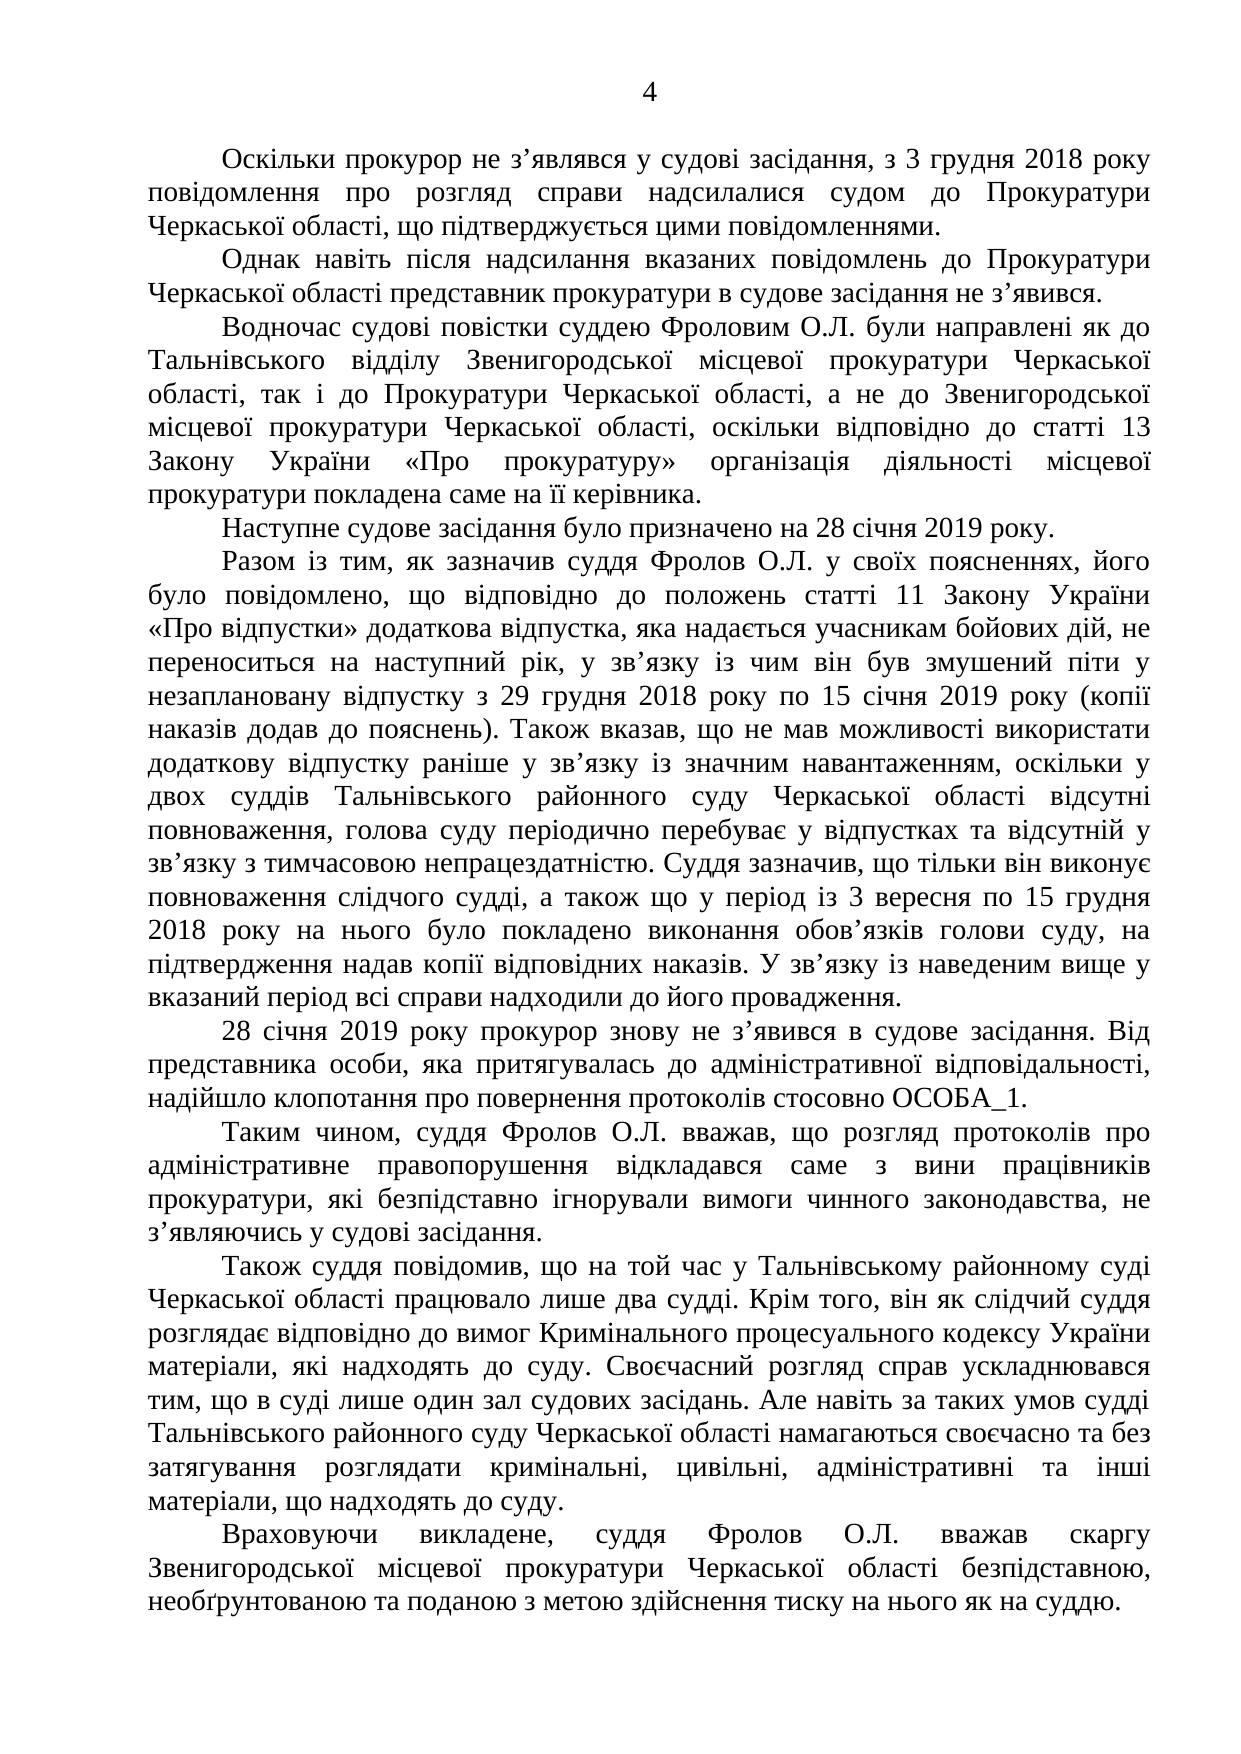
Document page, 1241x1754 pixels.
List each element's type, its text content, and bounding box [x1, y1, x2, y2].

text Наступне судове засідання було призначено на 28 січня 2019 року. [148, 510, 1152, 543]
text Водночас судові повістки суддею Фроловим О.Л. були направлені як до Тальнівського відділу Звенигородської місцевої прокуратури Черкаської області, так і до Прокуратури Черкаської області, а не до Звенигородської місцевої прокуратури Черкаської області, оскільки відповідно до статті 13 Закону України «Про прокуратуру» організація діяльності місцевої прокуратури покладена саме на її керівника. [148, 309, 1152, 510]
text Разом із тим, як зазначив суддя Фролов О.Л. у своїх поясненнях, його було повідомлено, що відповідно до положень статті 11 Закону України «Про відпустки» додаткова відпустка, яка надається учасникам бойових дій, не переноситься на наступний рік, у зв’язку із чим він був змушений піти у незаплановану відпустку з 29 грудня 2018 року по 15 січня 2019 року (копії наказів додав до пояснень). Також вказав, що не мав можливості використати додаткову відпустку раніше у зв’язку із значним навантаженням, оскільки у двох суддів Тальнівського районного суду Черкаської області відсутні повноваження, голова суду періодично перебуває у відпустках та відсутній у зв’язку з тимчасовою непрацездатністю. Суддя зазначив, що тільки він виконує повноваження слідчого судді, а також що у період із 3 вересня по 15 грудня 2018 року на нього було покладено виконання обов’язків голови суду, на підтвердження надав копії відповідних наказів. У зв’язку із наведеним вище у вказаний період всі справи надходили до його провадження. [148, 543, 1152, 1013]
text 28 січня 2019 року прокурор знову не з’явився в судове засідання. Від представника особи, яка притягувалась до адміністративної відповідальності, надійшло клопотання про повернення протоколів стосовно ОСОБА_1. [148, 1013, 1152, 1114]
text Однак навіть після надсилання вказаних повідомлень до Прокуратури Черкаської області представник прокуратури в судове засідання не з’явився. [148, 242, 1152, 309]
text Враховуючи викладене, суддя Фролов О.Л. вважав скаргу Звенигородської місцевої прокуратури Черкаської області безпідставною, необґрунтованою та поданою з метою здійснення тиску на нього як на суддю. [148, 1516, 1152, 1617]
text Також суддя повідомив, що на той час у Тальнівському районному суді Черкаської області працювало лише два судді. Крім того, він як слідчий суддя розглядає відповідно до вимог Кримінального процесуального кодексу України матеріали, які надходять до суду. Своєчасний розгляд справ ускладнювався тим, що в суді лише один зал судових засідань. Але навіть за таких умов судді Тальнівського районного суду Черкаської області намагаються своєчасно та без затягування розглядати кримінальні, цивільні, адміністративні та інші матеріали, що надходять до суду. [148, 1248, 1152, 1516]
text Таким чином, суддя Фролов О.Л. вважав, що розгляд протоколів про адміністративне правопорушення відкладався саме з вини працівників прокуратури, які безпідставно ігнорували вимоги чинного законодавства, не з’являючись у судові засідання. [148, 1114, 1152, 1248]
text Оскільки прокурор не з’являвся у судові засідання, з 3 грудня 2018 року повідомлення про розгляд справи надсилалися судом до Прокуратури Черкаської області, що підтверджується цими повідомленнями. [148, 141, 1152, 242]
